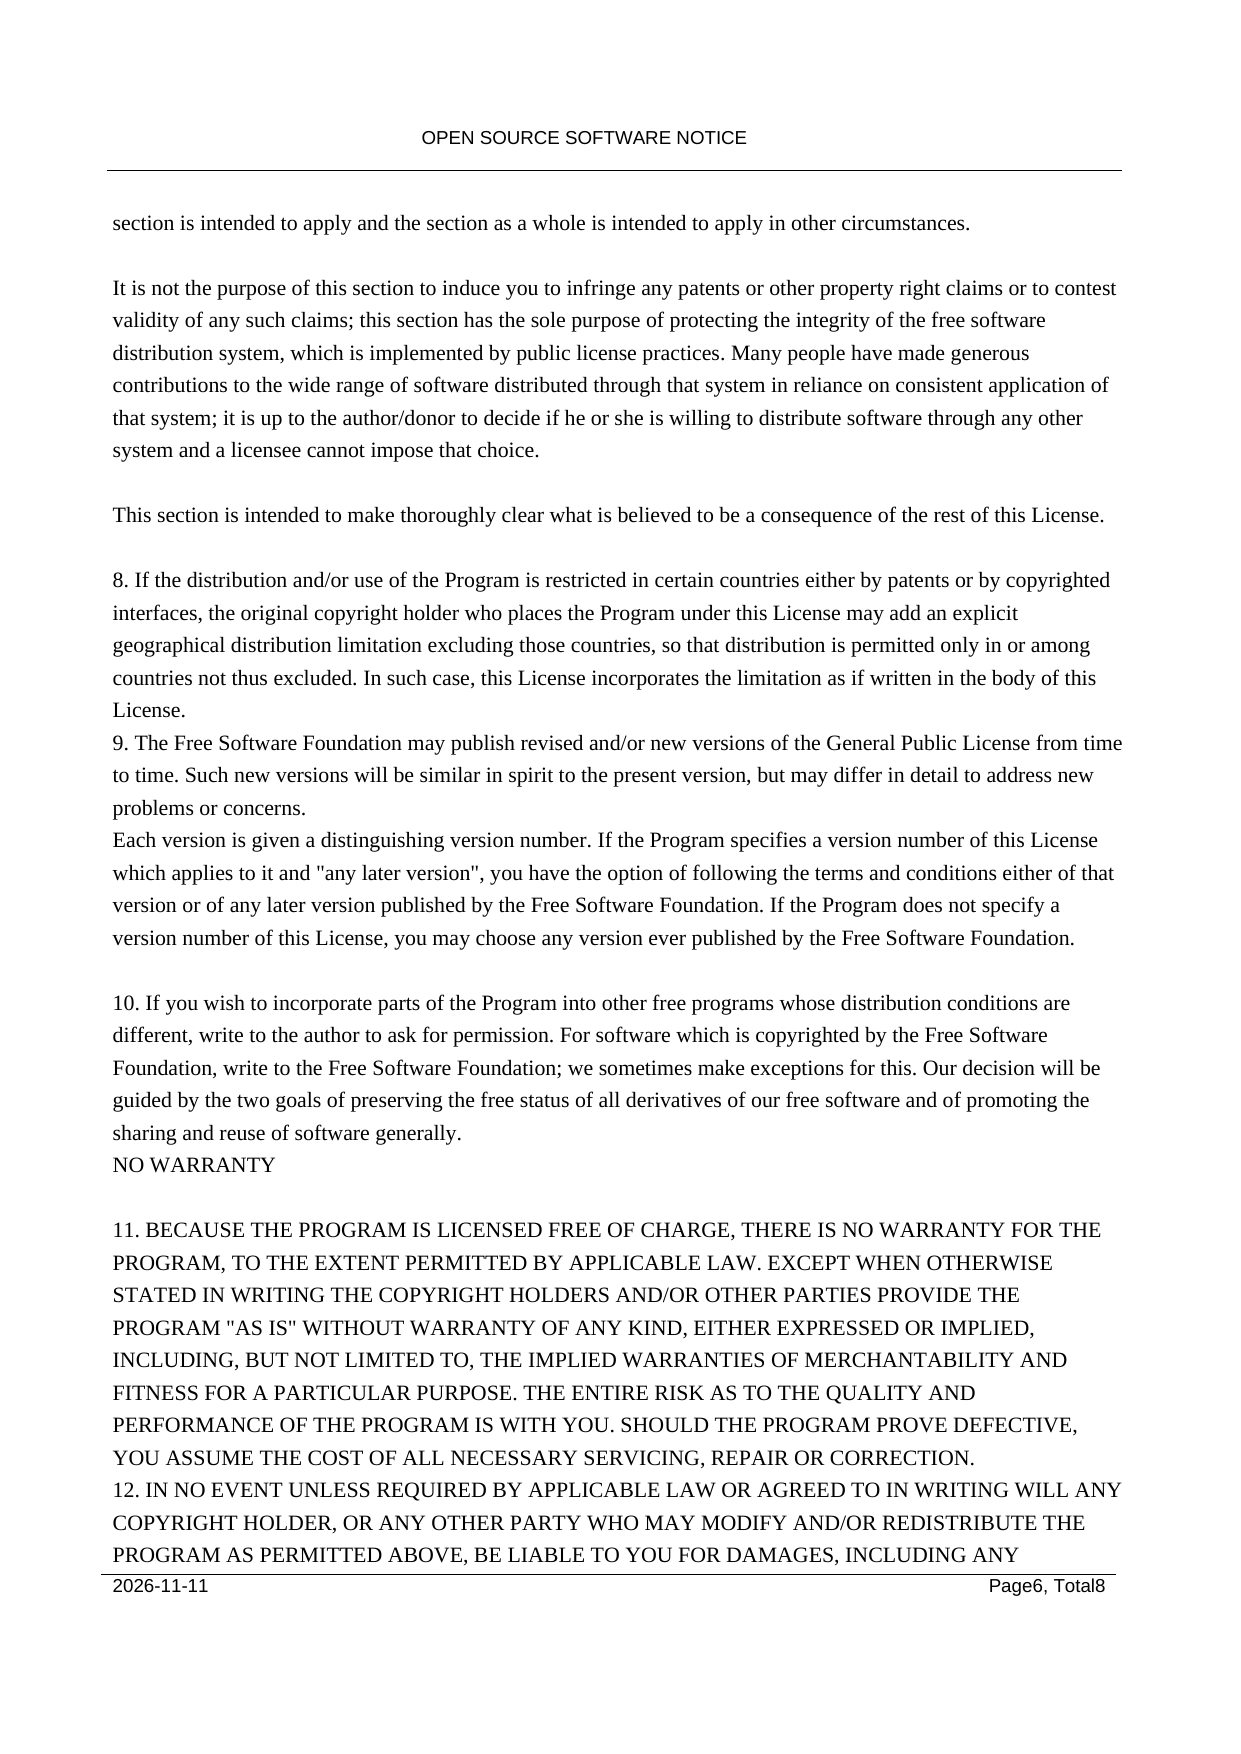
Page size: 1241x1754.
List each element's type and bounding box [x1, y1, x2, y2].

text [112, 206, 1128, 1571]
